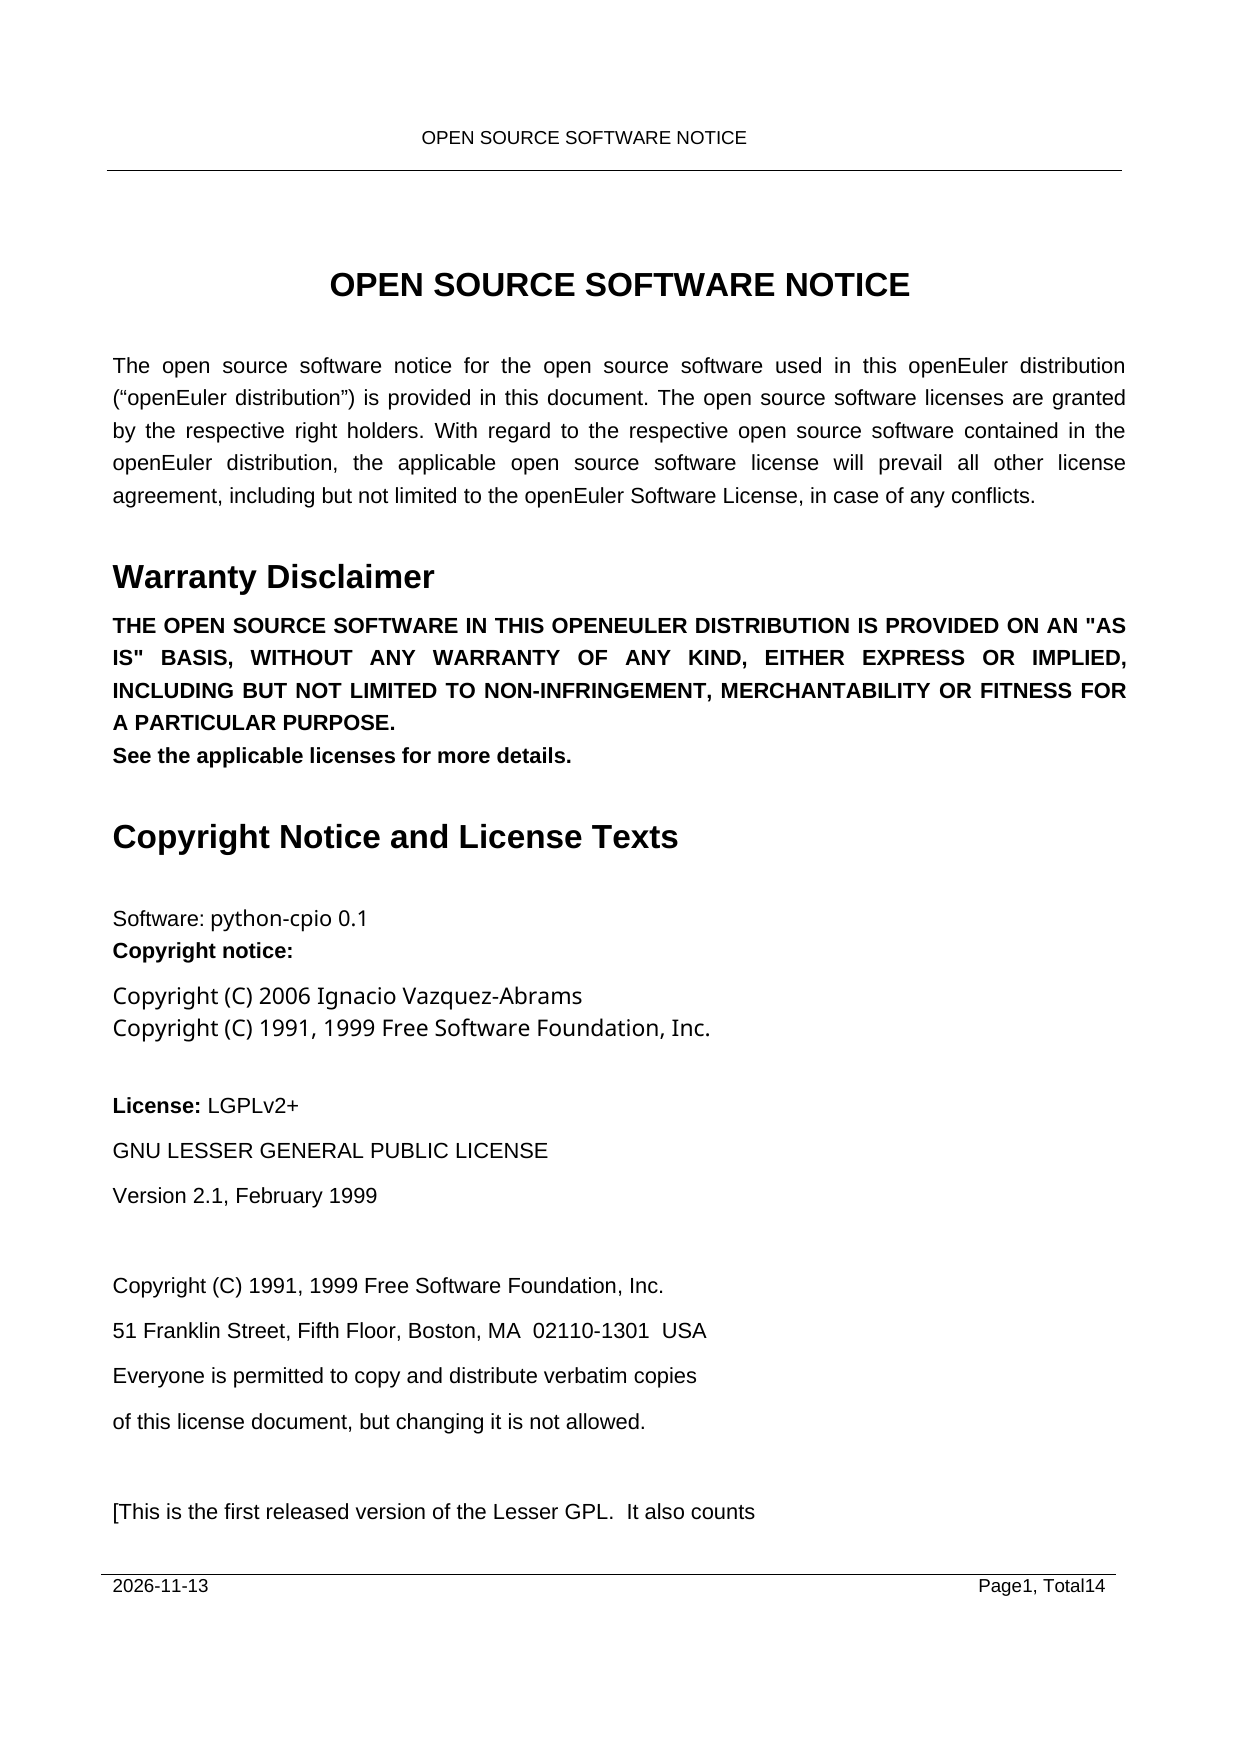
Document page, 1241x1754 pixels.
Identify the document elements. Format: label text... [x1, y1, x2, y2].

text Copyright (C) 1991, 1999 Free Software Foundation, Inc. [112, 1269, 1128, 1302]
text Copyright Notice and License Texts [112, 804, 1128, 869]
text Copyright notice: [112, 934, 1128, 966]
text [This is the first released version of the Lesser GPL. It also counts [112, 1495, 1128, 1528]
text The open source software notice for the open source software used in this openEuler distribution (“openEuler distribution”) is provided in this document. The open source software licenses are granted by the respective right holders. With regard to the respective open source software contained in the openEuler distribution, the applicable open source software license will prevail all other license agreement, including but not limited to the openEuler Software License, in case of any conflicts. [112, 349, 1128, 511]
text Software: python-cpio 0.1 [112, 901, 1128, 934]
text Copyright (C) 1991, 1999 Free Software Foundation, Inc. [112, 1012, 1128, 1044]
text of this license document, but changing it is not allowed. [112, 1405, 1128, 1437]
text 51 Franklin Street, Fifth Floor, Boston, MA 02110-1301 USA [112, 1315, 1128, 1347]
text Copyright (C) 2006 Ignacio Vazquez-Abrams [112, 979, 1128, 1012]
text Warranty Disclaimer [112, 544, 1128, 609]
text License: LGPLv2+ [112, 1089, 1128, 1122]
text THE OPEN SOURCE SOFTWARE IN THIS OPENEULER DISTRIBUTION IS PROVIDED ON AN "AS IS" BASIS, WITHOUT ANY WARRANTY OF ANY KIND, EITHER EXPRESS OR IMPLIED, INCLUDING BUT NOT LIMITED TO NON-INFRINGEMENT, MERCHANTABILITY OR FITNESS FOR A PARTICULAR PURPOSE. See the applicable licenses for more details. [112, 609, 1128, 771]
text Version 2.1, February 1999 [112, 1179, 1128, 1212]
text Everyone is permitted to copy and distribute verbatim copies [112, 1360, 1128, 1392]
text GNU LESSER GENERAL PUBLIC LICENSE [112, 1134, 1128, 1167]
text OPEN SOURCE SOFTWARE NOTICE [112, 251, 1128, 316]
